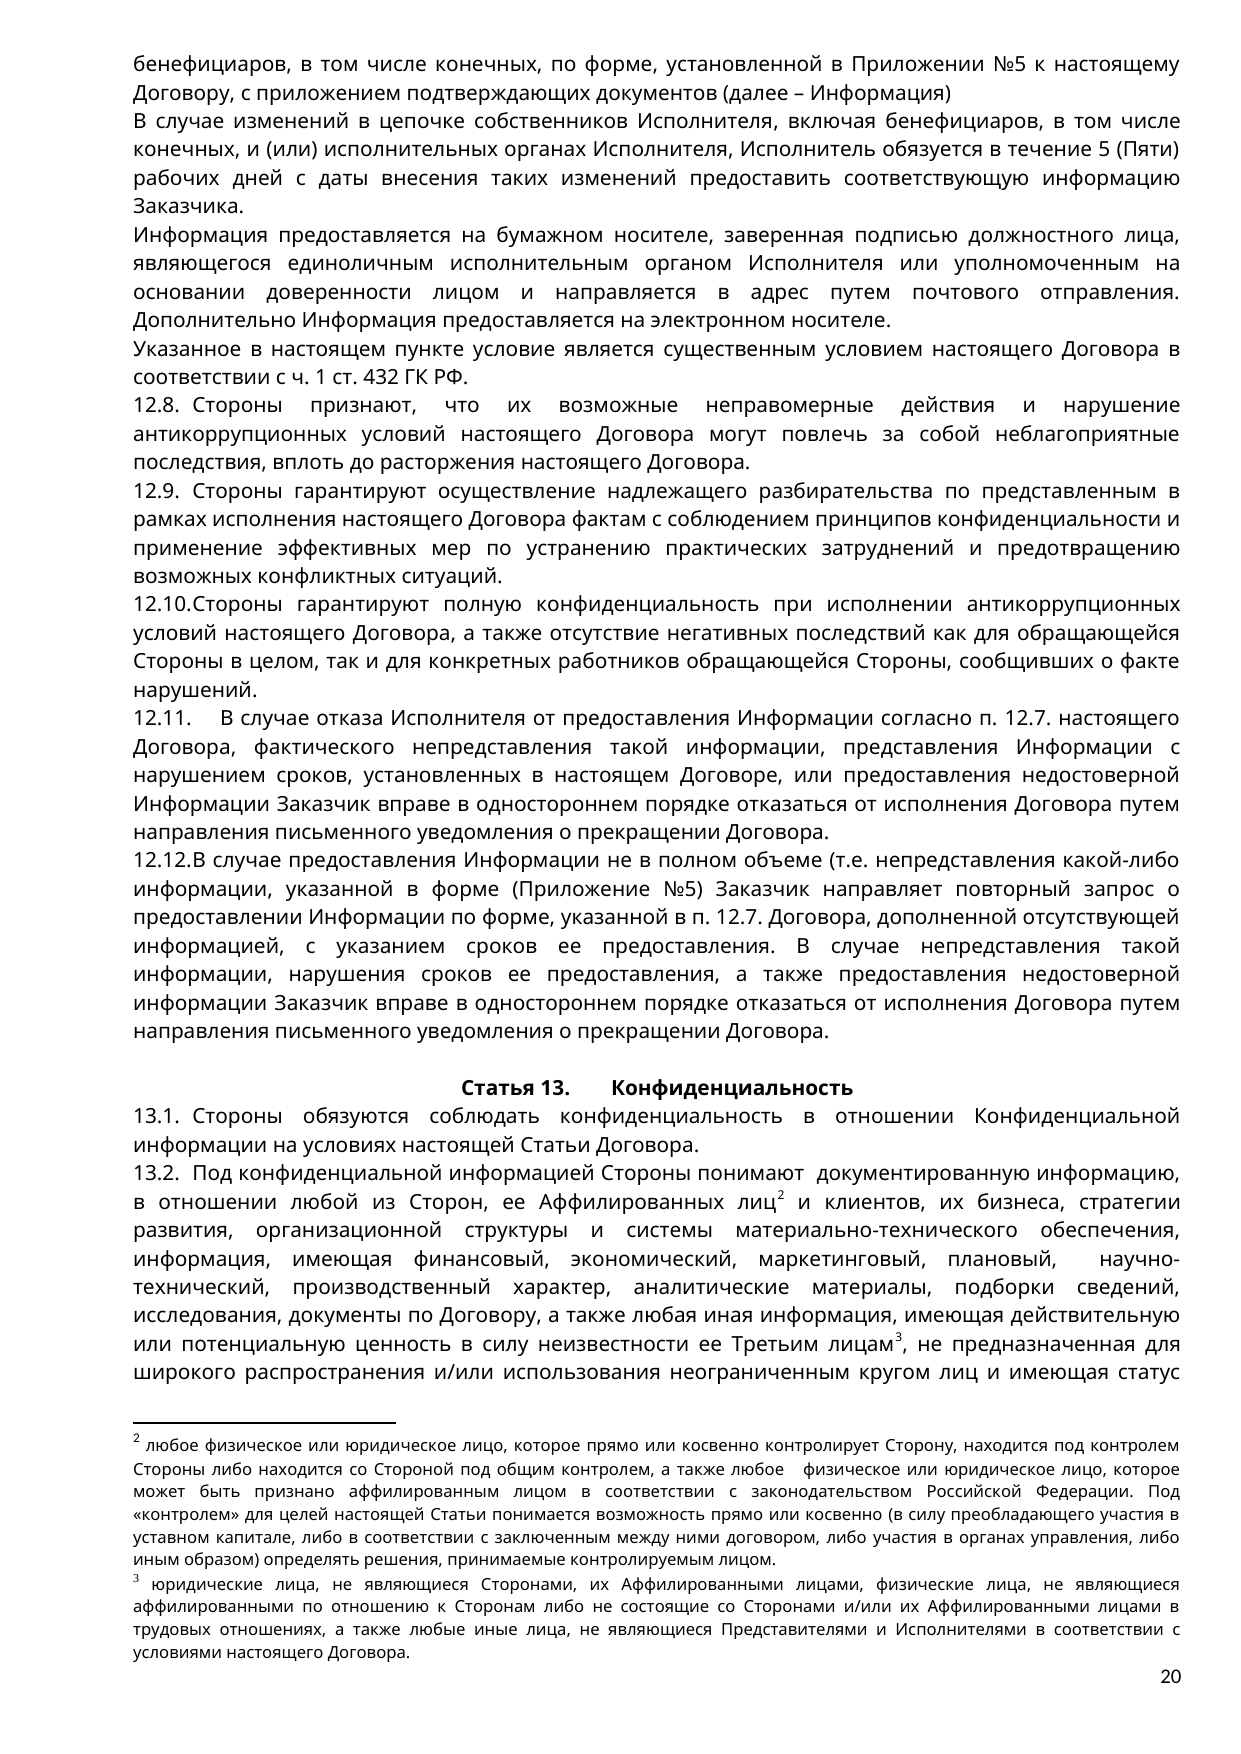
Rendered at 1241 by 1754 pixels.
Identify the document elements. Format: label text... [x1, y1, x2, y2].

list В случае отказа Исполнителя от предоставления Информации согласно п. 12.7. настоящего Договора, фактического непредставления такой информации, представления Информации с нарушением сроков, установленных в настоящем Договоре, или предоставления недостоверной Информации Заказчик вправе в одностороннем порядке отказаться от исполнения Договора путем направления письменного уведомления о прекращении Договора. [133, 703, 1181, 846]
list Стороны обязуются соблюдать конфиденциальность в отношении Конфиденциальной информации на условиях настоящей Статьи Договора. [133, 1101, 1181, 1158]
text Указанное в настоящем пункте условие является существенным условием настоящего Договора в соответствии с ч. 1 ст. 432 ГК РФ. [133, 334, 1181, 391]
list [133, 49, 1181, 106]
list Конфиденциальность [133, 1073, 1181, 1101]
list Стороны признают, что их возможные неправомерные действия и нарушение антикоррупционных условий настоящего Договора могут повлечь за собой неблагоприятные последствия, вплоть до расторжения настоящего Договора. [133, 391, 1181, 476]
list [133, 1158, 1181, 1386]
text Информация предоставляется на бумажном носителе, заверенная подписью должностного лица, являющегося единоличным исполнительным органом Исполнителя или уполномоченным на основании доверенности лицом и направляется в адрес путем почтового отправления. Дополнительно Информация предоставляется на электронном носителе. [133, 220, 1181, 334]
list В случае предоставления Информации не в полном объеме (т.е. непредставления какой-либо информации, указанной в форме (Приложение №5) Заказчик направляет повторный запрос о предоставлении Информации по форме, указанной в п. 12.7. Договора, дополненной отсутствующей информацией, с указанием сроков ее предоставления. В случае непредставления такой информации, нарушения сроков ее предоставления, а также предоставления недостоверной информации Заказчик вправе в одностороннем порядке отказаться от исполнения Договора путем направления письменного уведомления о прекращении Договора. [133, 846, 1181, 1044]
text В случае изменений в цепочке собственников Исполнителя, включая бенефициаров, в том числе конечных, и (или) исполнительных органах Исполнителя, Исполнитель обязуется в течение 5 (Пяти) рабочих дней с даты внесения таких изменений предоставить соответствующую информацию Заказчика. [133, 106, 1181, 220]
list Стороны гарантируют полную конфиденциальность при исполнении антикоррупционных условий настоящего Договора, а также отсутствие негативных последствий как для обращающейся Стороны в целом, так и для конкретных работников обращающейся Стороны, сообщивших о факте нарушений. [133, 589, 1181, 703]
list Стороны гарантируют осуществление надлежащего разбирательства по представленным в рамках исполнения настоящего Договора фактам с соблюдением принципов конфиденциальности и применение эффективных мер по устранению практических затруднений и предотвращению возможных конфликтных ситуаций. [133, 476, 1181, 589]
